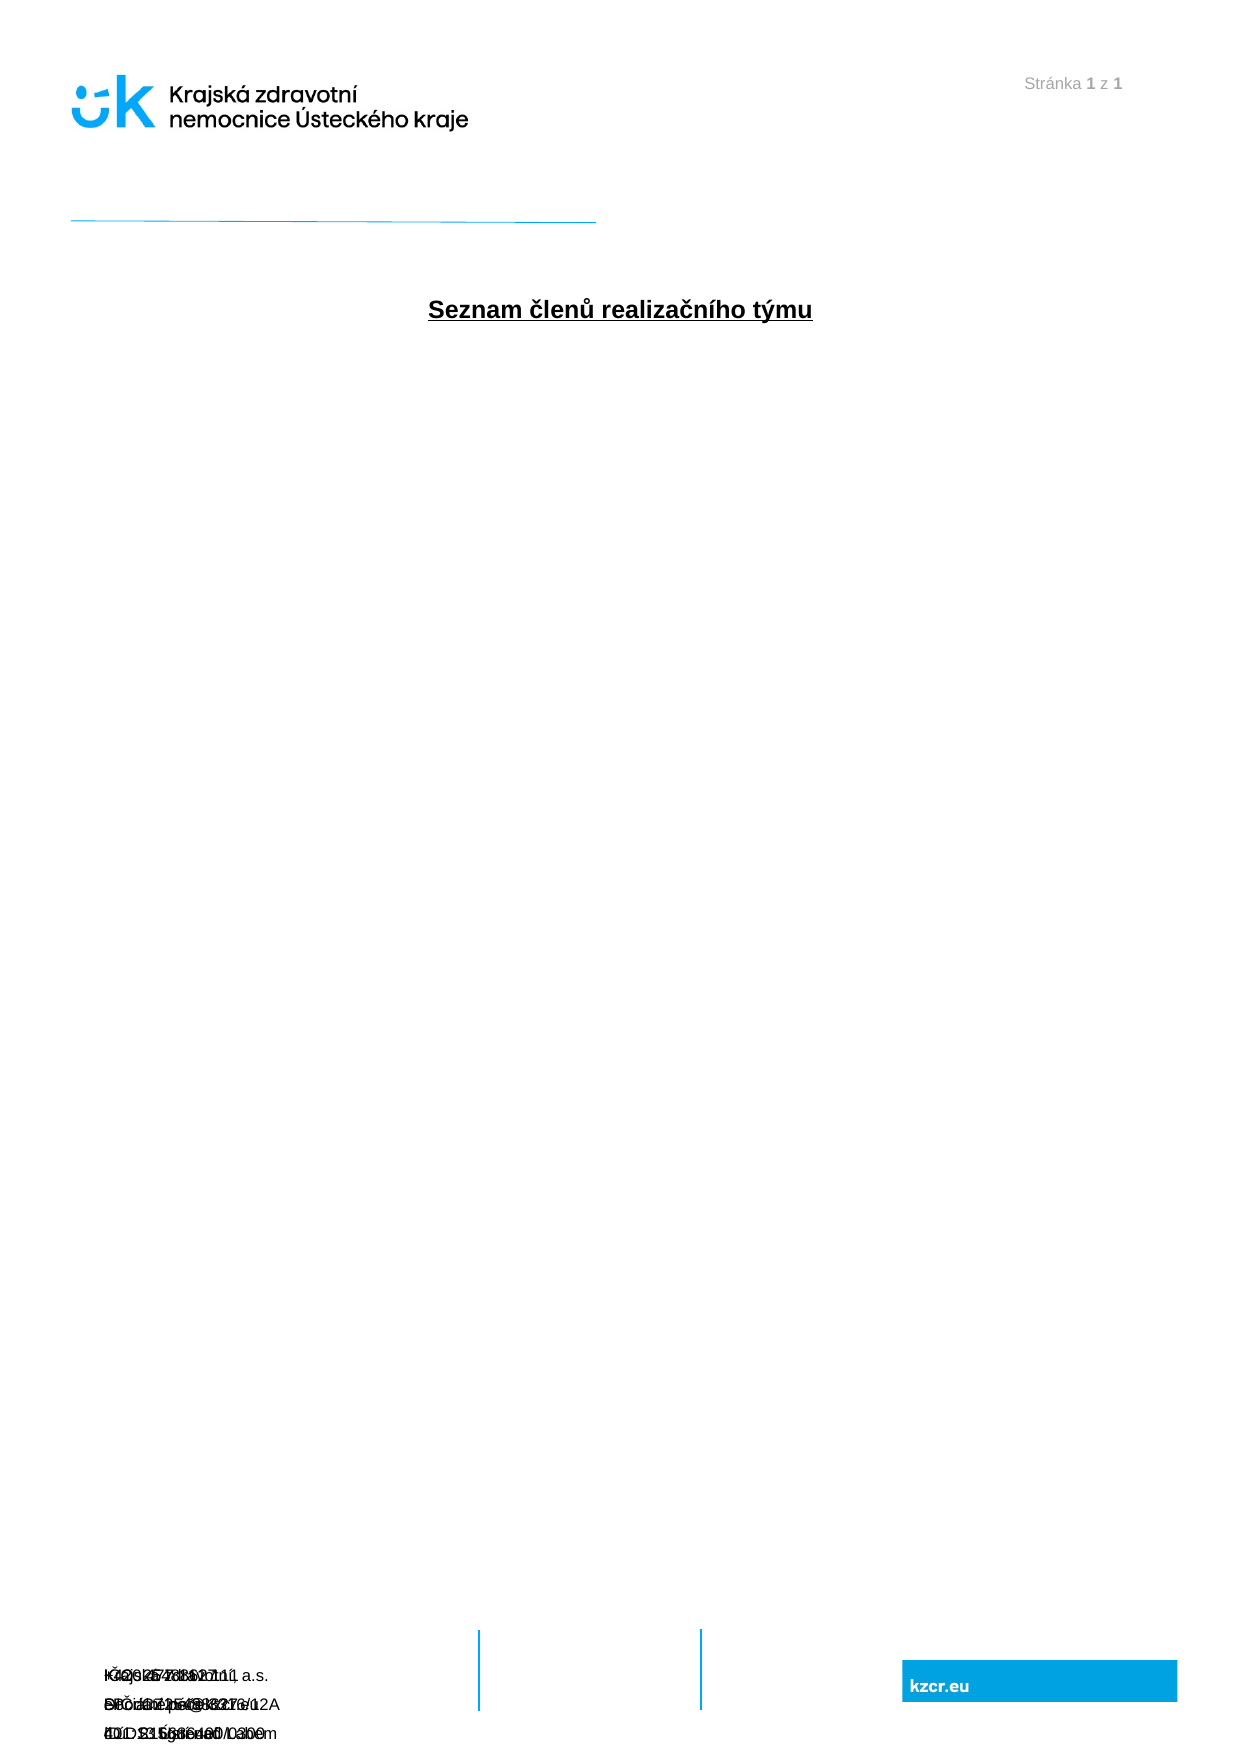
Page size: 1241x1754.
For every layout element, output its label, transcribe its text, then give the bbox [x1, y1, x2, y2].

picture [950, 1683, 968, 1692]
picture [911, 1680, 944, 1692]
text Seznam členů realizačního týmu [89, 295, 1152, 324]
picture [30, 44, 509, 169]
